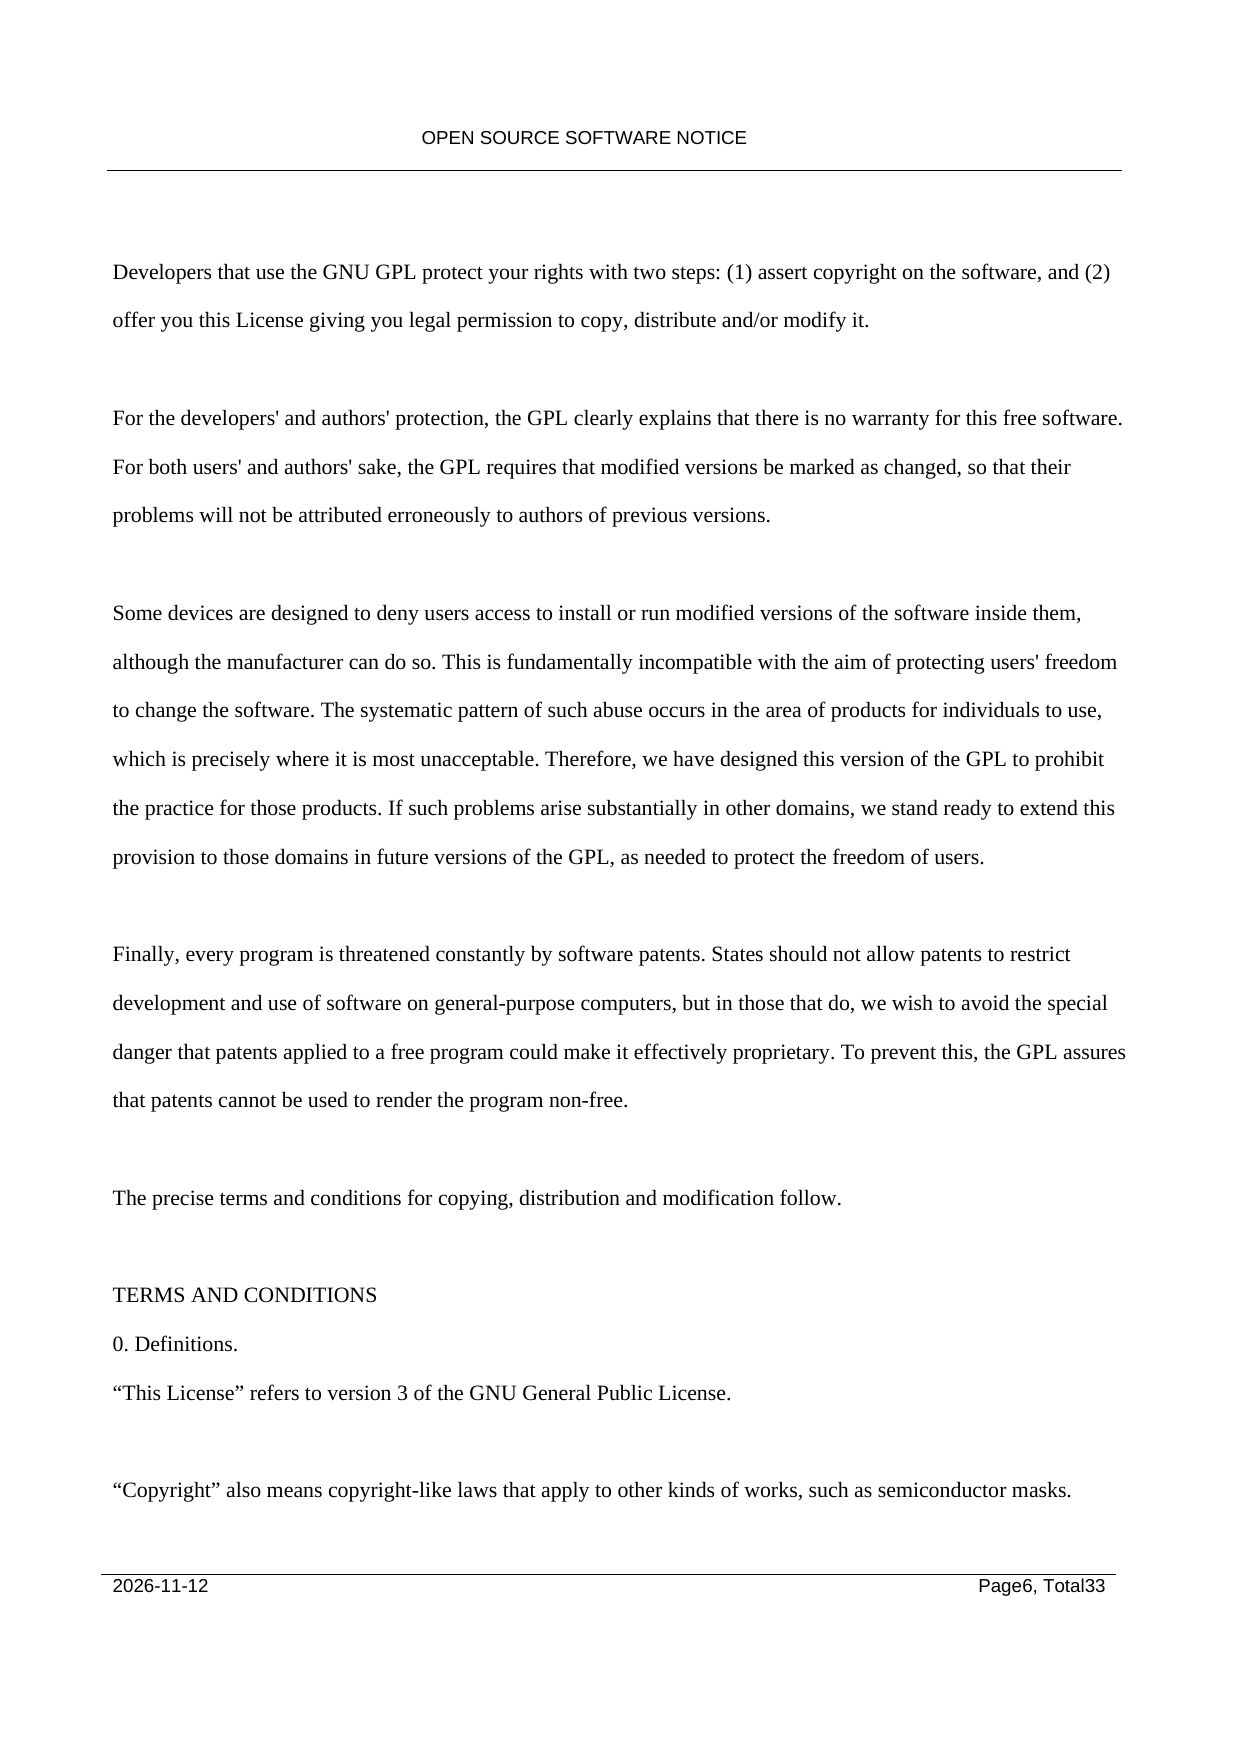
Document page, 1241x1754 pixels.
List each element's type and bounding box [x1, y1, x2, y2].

text [112, 206, 1128, 1506]
